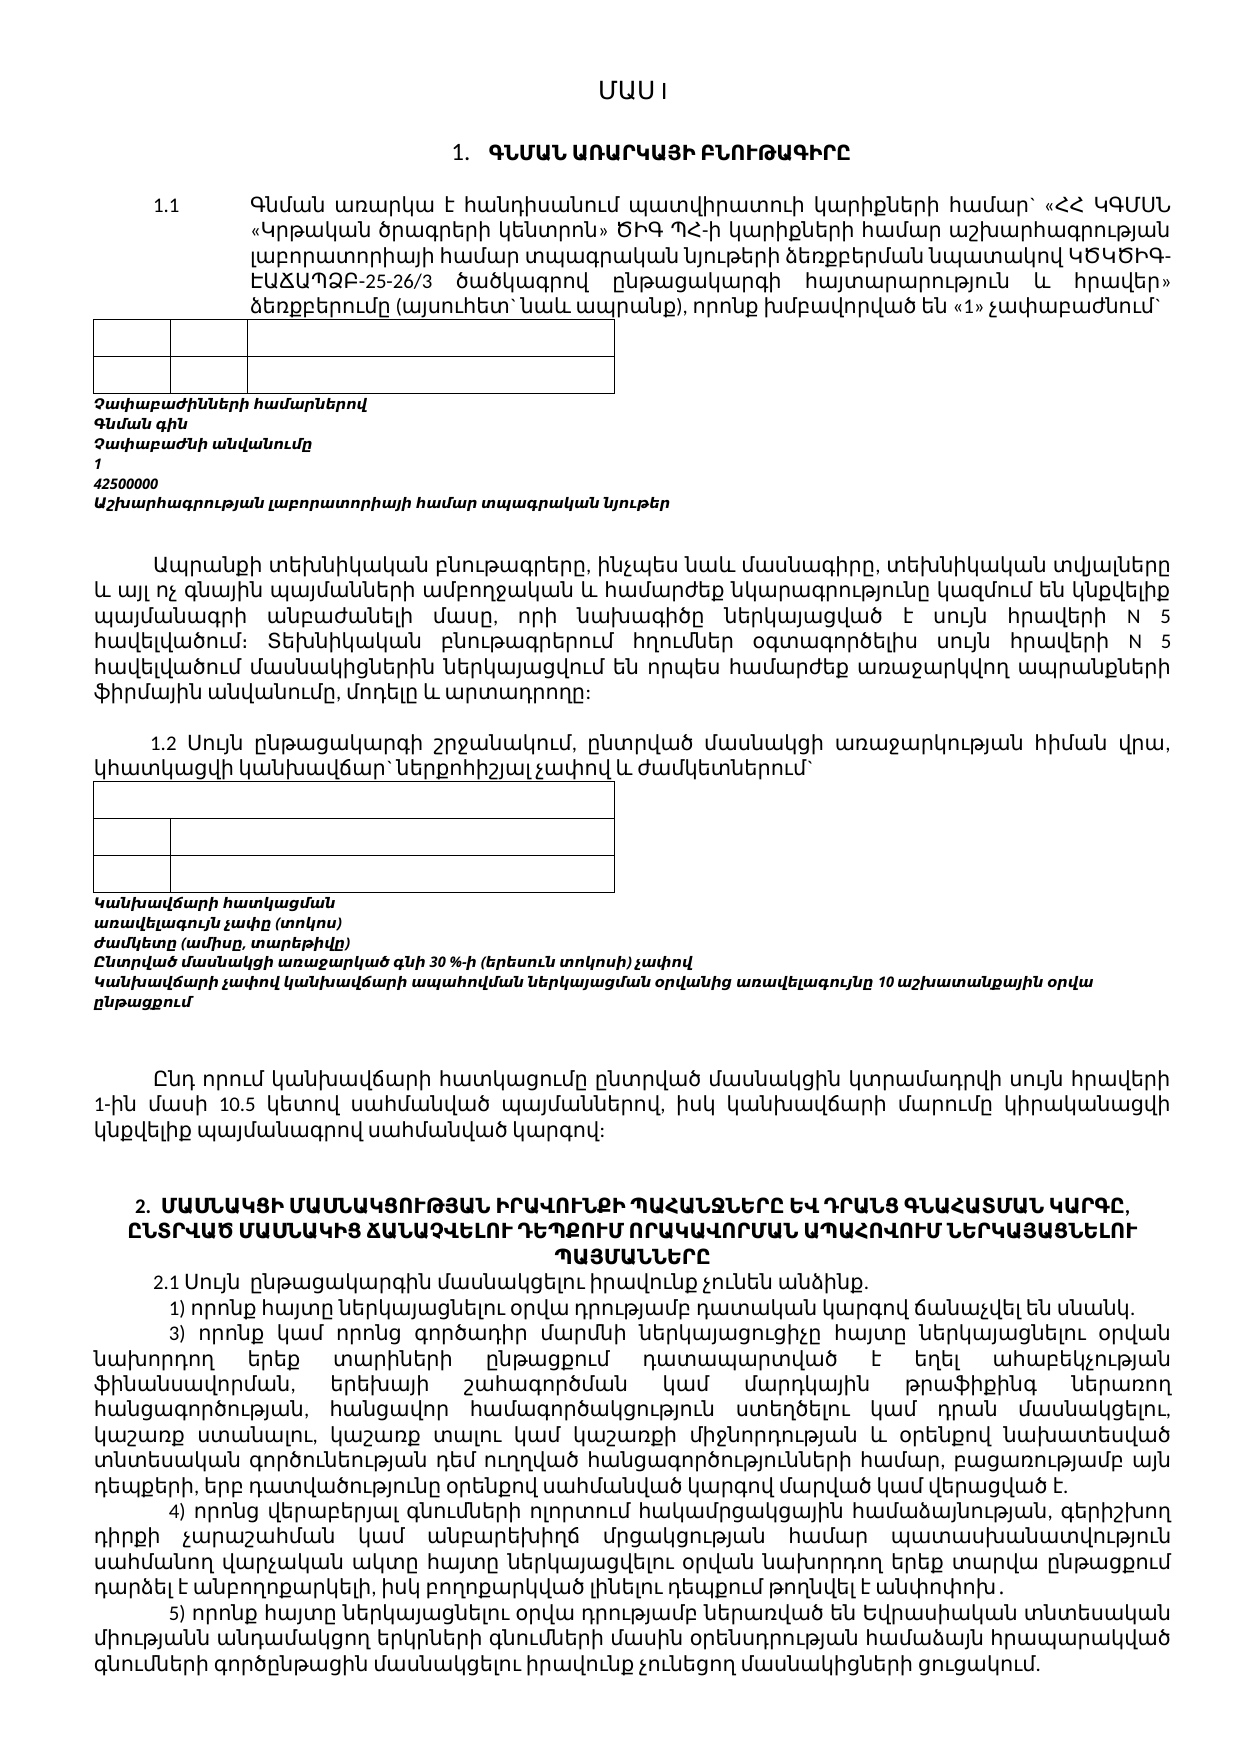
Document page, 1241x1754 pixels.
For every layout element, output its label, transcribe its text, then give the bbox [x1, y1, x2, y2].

text 2. ՄԱՍՆԱԿՑԻ ՄԱՍՆԱԿՑՈՒԹՅԱՆ ԻՐԱՎՈՒՆՔԻ ՊԱՀԱՆՋՆԵՐԸ ԵՎ ԴՐԱՆՑ ԳՆԱՀԱՏՄԱՆ ԿԱՐԳԸ, ԸՆՏՐՎԱԾ ՄԱՍՆԱԿԻՑ ՃԱՆԱՉՎԵԼՈՒ ԴԵՊՔՈՒՄ ՈՐԱԿԱՎՈՐՄԱՆ ԱՊԱՀՈՎՈՒՄ ՆԵՐԿԱՅԱՑՆԵԼՈՒ ՊԱՅՄԱՆՆԵՐԸ [94, 1193, 1171, 1269]
text 1.2 Սույն ընթացակարգի շրջանակում, ընտրված մասնակցի առաջարկության հիման վրա, կհատկացվի կանխավճար` ներքոհիշյալ չափով և ժամկետներում` [94, 730, 1171, 781]
text 5) որոնք հայտը ներկայացնելու օրվա դրությամբ ներառված են Եվրասիական տնտեսական միությանն անդամակցող երկրների գնումների մասին օրենսդրության համաձայն հրապարակված գնումների գործընթացին մասնակցելու իրավունք չունեցող մասնակիցների ցուցակում. [94, 1600, 1171, 1676]
text Ընդ որում կանխավճարի հատկացումը ընտրված մասնակցին կտրամադրվի սույն հրավերի 1-ին մասի 10.5 կետով սահմանված պայմաններով, իսկ կանխավճարի մարումը կիրականացվի կնքվելիք պայմանագրով սահմանված կարգով: [94, 1066, 1171, 1142]
text 3) որոնք կամ որոնց գործադիր մարմնի ներկայացուցիչը հայտը ներկայացնելու օրվան նախորդող երեք տարիների ընթացքում դատապարտված է եղել ահաբեկչության ֆինանսավորման, երեխայի շահագործման կամ մարդկային թրաֆիքինգ ներառող հանցագործության, հանցավոր համագործակցություն ստեղծելու կամ դրան մասնակցելու, կաշառք ստանալու, կաշառք տալու կամ կաշառքի միջնորդության և օրենքով նախատեսված տնտեսական գործունեության դեմ ուղղված հանցագործությունների համար, բացառությամբ այն դեպքերի, երբ դատվածությունը օրենքով սահմանված կարգով մարված կամ վերացված է. [94, 1320, 1171, 1498]
text ՄԱՍ I [94, 75, 1171, 106]
subtitle Գնման առարկա է հանդիսանում պատվիրատուի կարիքների համար` «ՀՀ ԿԳՄՍՆ «Կրթական ծրագրերի կենտրոն» ԾԻԳ ՊՀ-ի կարիքների համար աշխարհագրության լաբորատորիայի համար տպագրական նյութերի ձեռքբերման նպատակով ԿԾԿԾԻԳ-ԷԱՃԱՊՁԲ-25-26/3 ծածկագրով ընթացակարգի հայտարարություն և հրավեր» ձեռքբերումը (այսուհետ` նաև ապրանք), որոնք խմբավորված են «1» չափաբաժնում` [153, 192, 1171, 319]
text 4) որոնց վերաբերյալ գնումների ոլորտում հակամրցակցային համաձայնության, գերիշխող դիրքի չարաշահման կամ անբարեխիղճ մրցակցության համար պատասխանատվություն սահմանող վարչական ակտը հայտը ներկայացվելու օրվան նախորդող երեք տարվա ընթացքում դարձել է անբողոքարկելի, իսկ բողոքարկված լինելու դեպքում թողնվել է անփոփոխ․ [94, 1498, 1171, 1600]
text 2.1 Սույն ընթացակարգին մասնակցելու իրավունք չունեն անձինք. [94, 1269, 1171, 1295]
list ԳՆՄԱՆ ԱՌԱՐԿԱՅԻ ԲՆՈՒԹԱԳԻՐԸ [131, 136, 1171, 167]
text Ապրանքի տեխնիկական բնութագրերը, ինչպես նաև մասնագիրը, տեխնիկական տվյալները և այլ ոչ գնային պայմանների ամբողջական և համարժեք նկարագրությունը կազմում են կնքվելիք պայմանագրի անբաժանելի մասը, որի նախագիծը ներկայացված է սույն հրավերի N 5 հավելվածում։ Տեխնիկական բնութագրերում հղումներ օգտագործելիս սույն հրավերի N 5 հավելվածում մասնակիցներին ներկայացվում են որպես համարժեք առաջարկվող ապրանքների ֆիրմային անվանումը, մոդելը և արտադրողը: [94, 552, 1171, 705]
text 1) որոնք հայտը ներկայացնելու օրվա դրությամբ դատական կարգով ճանաչվել են սնանկ. [94, 1295, 1171, 1320]
